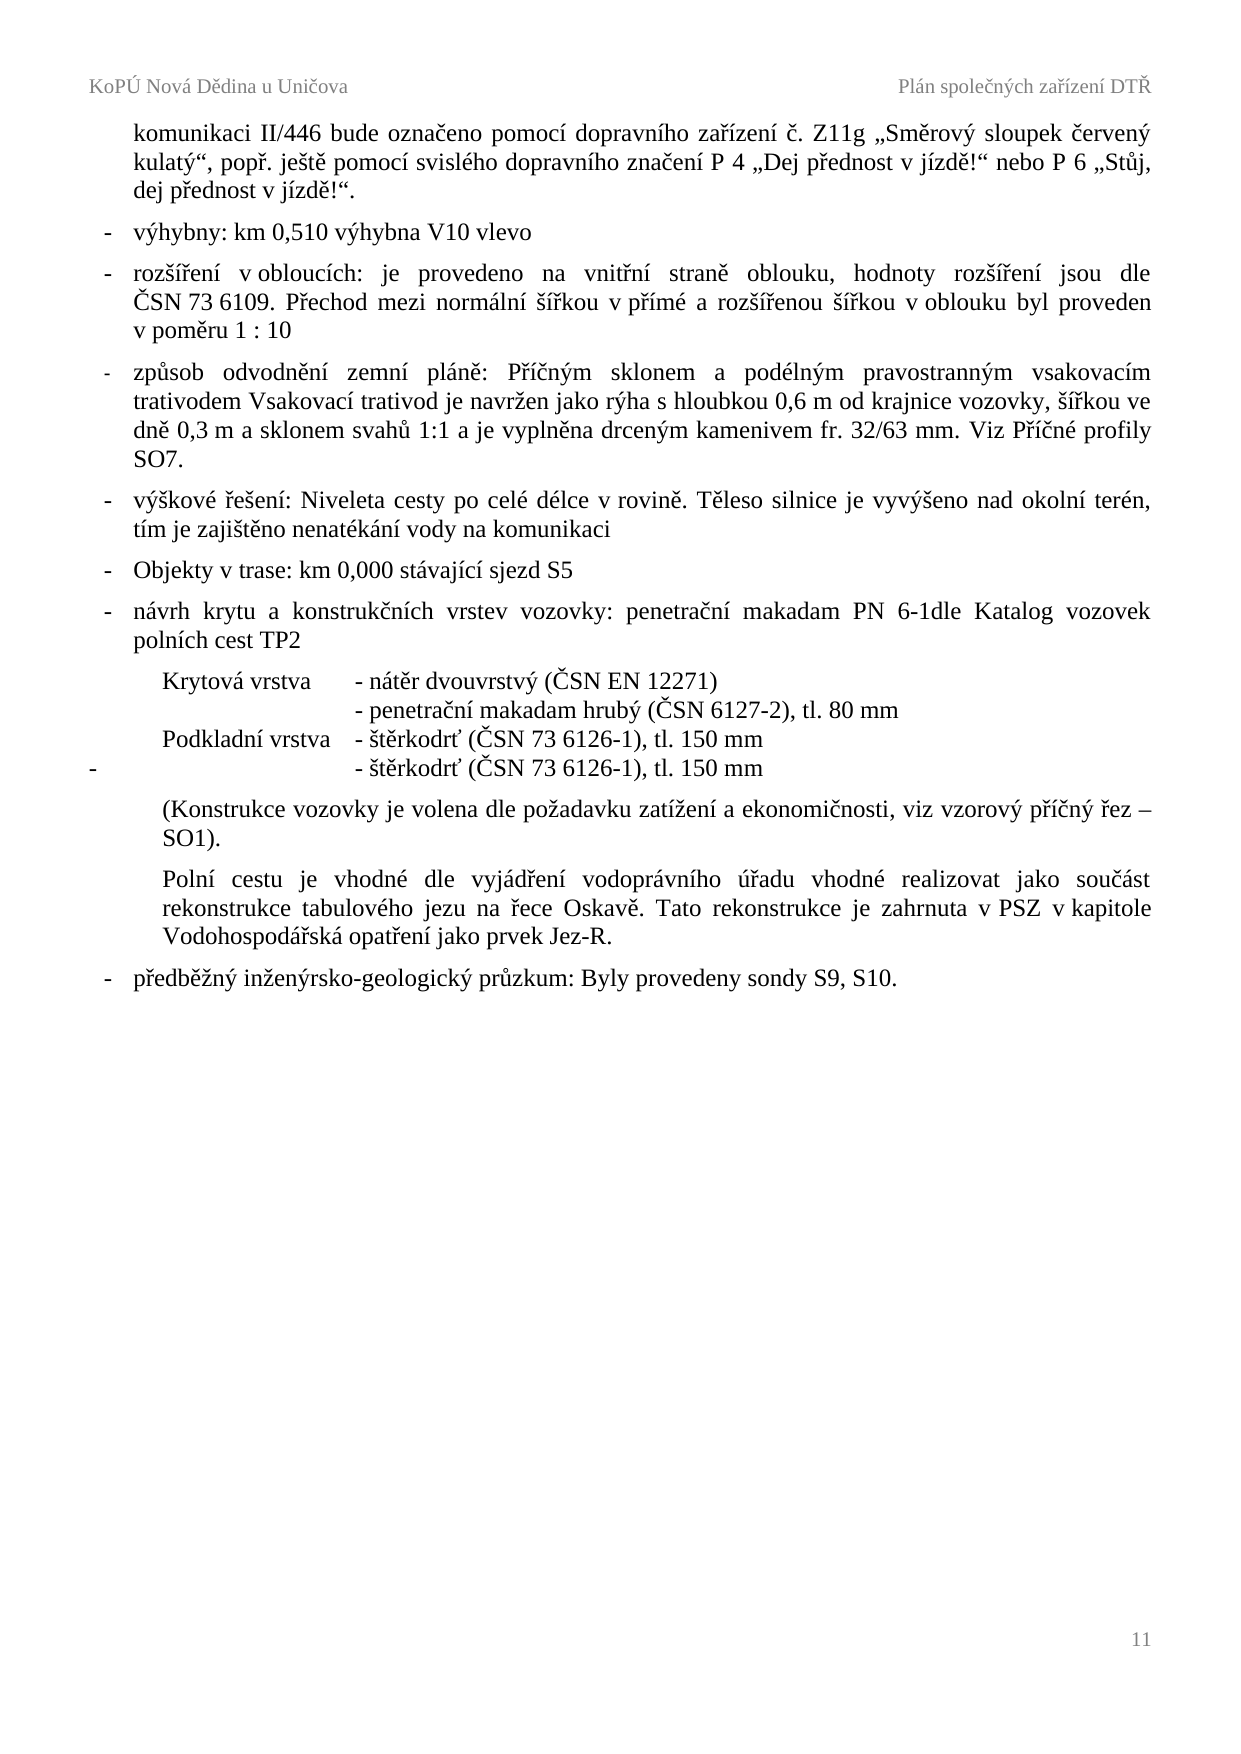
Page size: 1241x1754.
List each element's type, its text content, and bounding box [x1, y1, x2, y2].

list výškové řešení: Niveleta cesty po celé délce v rovině. Těleso silnice je vyvýšeno nad okolní terén, tím je zajištěno nenatékání vody na komunikaci [103, 485, 1152, 543]
list způsob odvodnění zemní pláně: Příčným sklonem a podélným pravostranným vsakovacím trativodem Vsakovací trativod je navržen jako rýha s hloubkou 0,6 m od krajnice vozovky, šířkou ve dně 0,3 m a sklonem svahů 1:1 a je vyplněna drceným kamenivem fr. 32/63 mm. Viz Příčné profily SO7. [103, 357, 1152, 473]
list výhybny: km 0,510 výhybna V10 vlevo [103, 217, 1152, 246]
list Objekty v trase: km 0,000 stávající sjezd S5 [103, 555, 1152, 584]
list - penetrační makadam hrubý (ČSN 6127-2), tl. 80 mm [162, 695, 1152, 724]
list Polní cestu je vhodné dle vyjádření vodoprávního úřadu vhodné realizovat jako součást rekonstrukce tabulového jezu na řece Oskavě. Tato rekonstrukce je zahrnuta v PSZ v kapitole Vodohospodářská opatření jako prvek Jez-R. [162, 864, 1152, 950]
list rozšíření v obloucích: je provedeno na vnitřní straně oblouku, hodnoty rozšíření jsou dle ČSN 73 6109. Přechod mezi normální šířkou v přímé a rozšířenou šířkou v oblouku byl proveden v poměru 1 : 10 [103, 258, 1152, 344]
list návrh krytu a konstrukčních vrstev vozovky: penetrační makadam PN 6-1dle Katalog vozovek polních cest TP2 [103, 596, 1152, 654]
list předběžný inženýrsko-geologický průzkum: Byly provedeny sondy S9, S10. [103, 963, 1152, 991]
list Krytová vrstva - nátěr dvouvrstvý (ČSN EN 12271) [162, 666, 1152, 695]
list - štěrkodrť (ČSN 73 6126-1), tl. 150 mm [88, 753, 1152, 781]
list (Konstrukce vozovky je volena dle požadavku zatížení a ekonomičnosti, viz vzorový příčný řez – SO1). [162, 794, 1152, 851]
list Podkladní vrstva - štěrkodrť (ČSN 73 6126-1), tl. 150 mm [162, 724, 1152, 753]
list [103, 118, 1152, 204]
